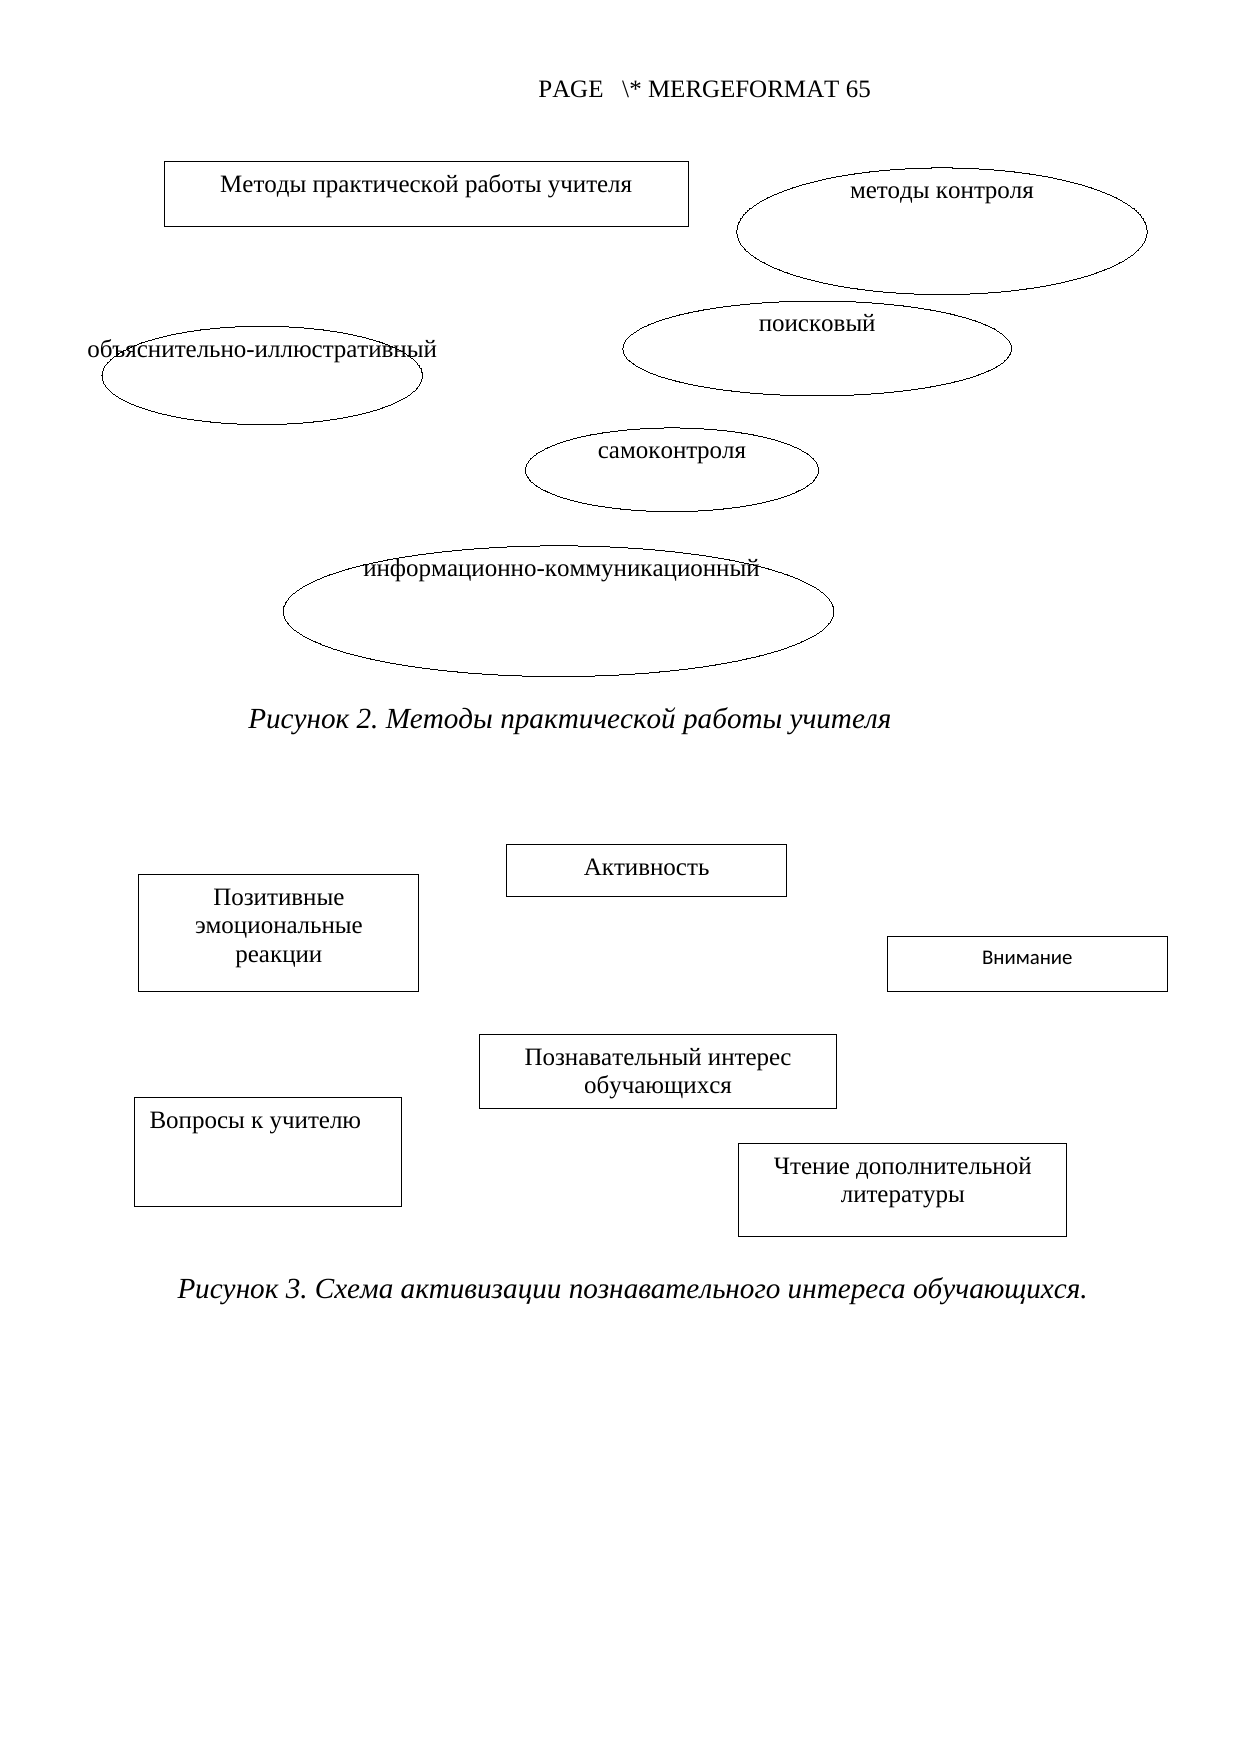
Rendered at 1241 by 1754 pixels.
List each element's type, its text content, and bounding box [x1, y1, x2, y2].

text Рисунок 2. Методы практической работы учителя [177, 701, 1152, 735]
text Рисунок 3. Схема активизации познавательного интереса обучающихся. [177, 1272, 1152, 1305]
